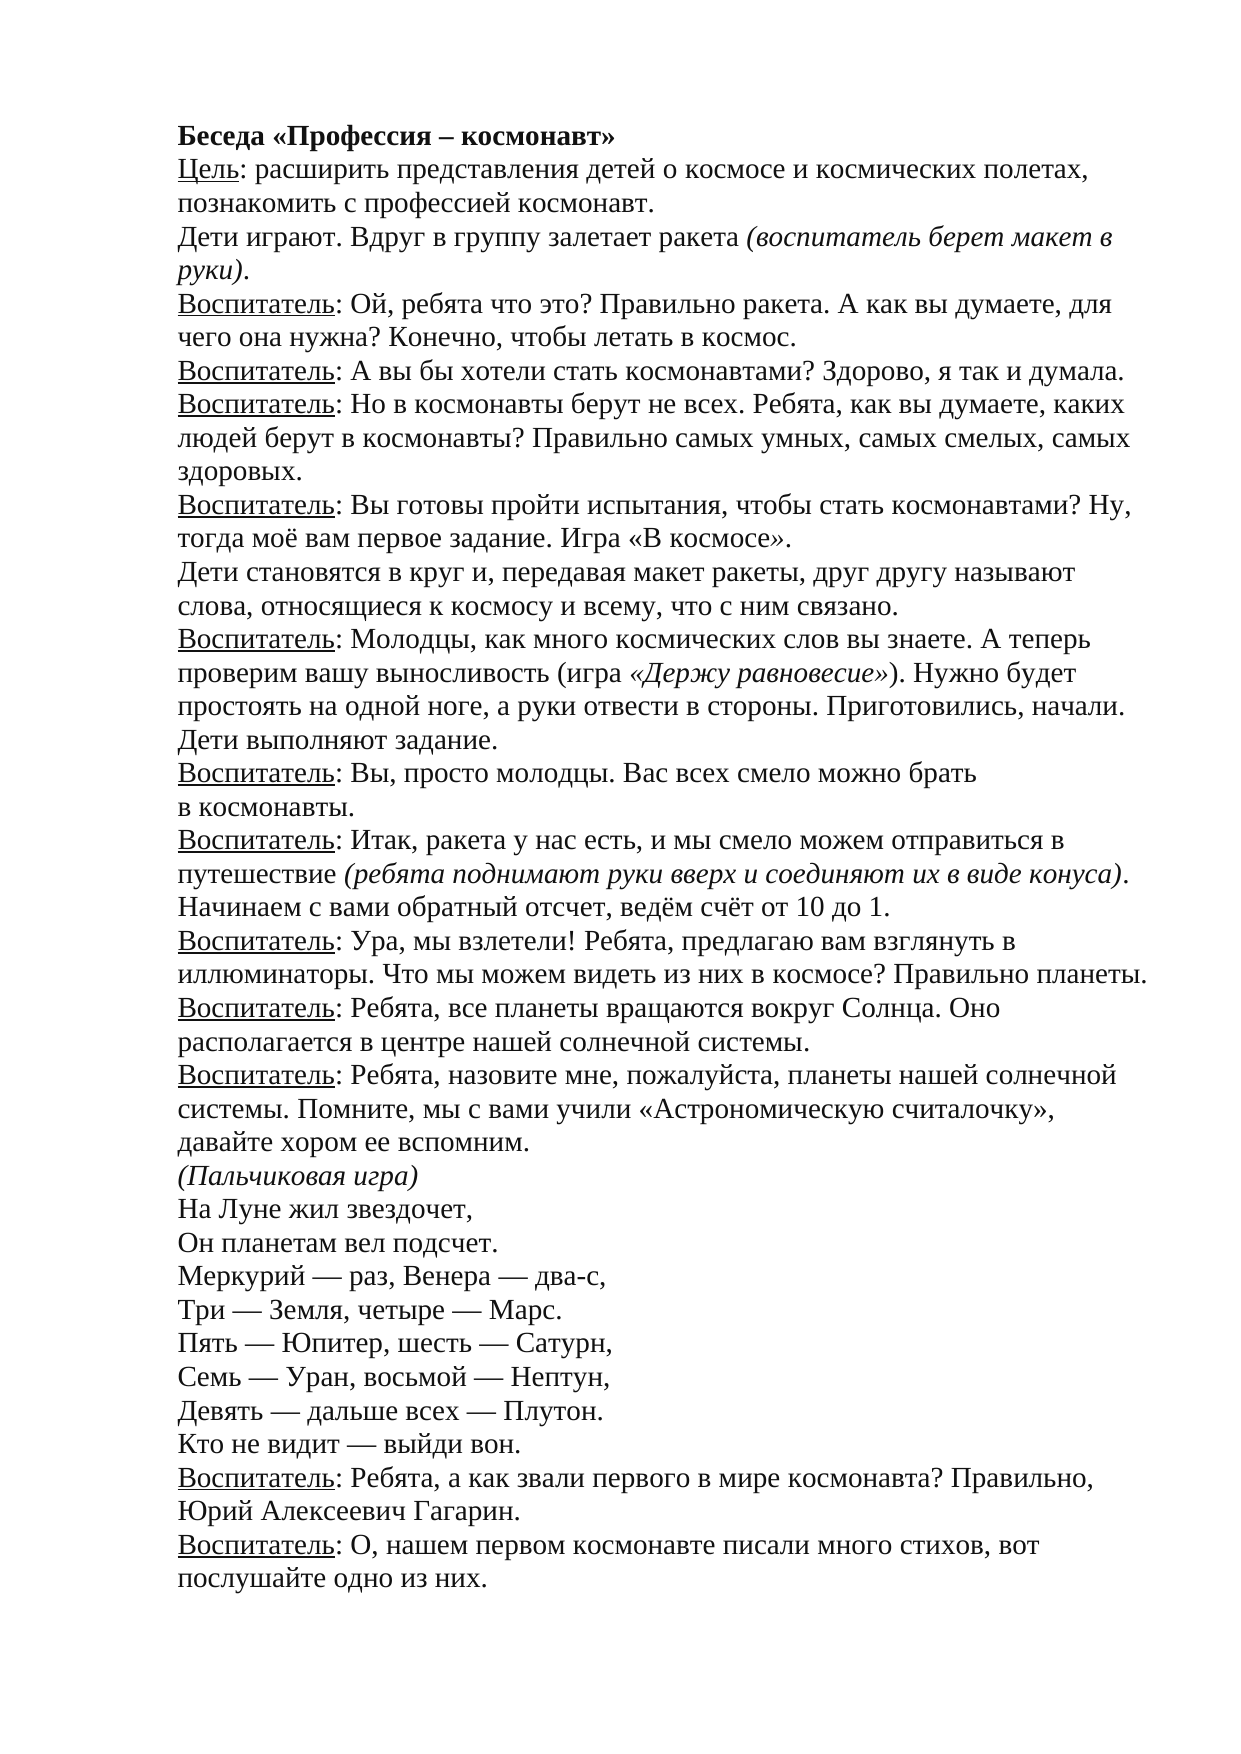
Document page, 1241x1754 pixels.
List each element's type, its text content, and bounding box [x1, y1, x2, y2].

text Воспитатель: Вы готовы пройти испытания, чтобы стать космонавтами? Ну, тогда моё вам первое задание. Игра «В космосе». [177, 487, 1152, 554]
text На Луне жил звездочет, [177, 1191, 1152, 1225]
text Воспитатель: Молодцы, как много космических слов вы знаете. А теперь проверим вашу выносливость (игра «Держу равновесие»). Нужно будет простоять на одной ноге, а руки отвести в стороны. Приготовились, начали. [177, 621, 1152, 722]
text Беседа «Профессия – космонавт» [177, 118, 1152, 152]
text Дети становятся в круг и, передавая макет ракеты, друг другу называют слова, относящиеся к космосу и всему, что с ним связано. [177, 554, 1152, 621]
text Воспитатель: Ура, мы взлетели! Ребята, предлагаю вам взглянуть в иллюминаторы. Что мы можем видеть из них в космосе? Правильно планеты. [177, 923, 1152, 990]
text Пять — Юпитер, шесть — Сатурн, [177, 1326, 1152, 1359]
text Воспитатель: О, нашем первом космонавте писали много стихов, вот послушайте одно из них. [177, 1527, 1152, 1594]
text Цель: расширить представления детей о космосе и космических полетах, познакомить с профессией космонавт. [177, 152, 1152, 219]
text Он планетам вел подсчет. [177, 1225, 1152, 1258]
text Кто не видит — выйди вон. [177, 1426, 1152, 1460]
text Дети играют. Вдруг в группу залетает ракета (воспитатель берет макет в руки). [177, 219, 1152, 286]
text Семь — Уран, восьмой — Нептун, [177, 1359, 1152, 1393]
text Дети выполняют задание. [177, 722, 1152, 755]
text (Пальчиковая игра) [177, 1158, 1152, 1191]
text Воспитатель: Вы, просто молодцы. Вас всех смело можно брать в космонавты. [177, 755, 1152, 822]
text Меркурий — раз, Венера — два-с, [177, 1258, 1152, 1292]
text Девять — дальше всех — Плутон. [177, 1393, 1152, 1426]
text Воспитатель: Ребята, назовите мне, пожалуйста, планеты нашей солнечной системы. Помните, мы с вами учили «Астрономическую считалочку», давайте хором ее вспомним. [177, 1057, 1152, 1158]
text Воспитатель: Ребята, а как звали первого в мире космонавта? Правильно, Юрий Алексеевич Гагарин. [177, 1460, 1152, 1527]
text Воспитатель: Ой, ребята что это? Правильно ракета. А как вы думаете, для чего она нужна? Конечно, чтобы летать в космос. [177, 286, 1152, 353]
text Воспитатель: Но в космонавты берут не всех. Ребята, как вы думаете, каких людей берут в космонавты? Правильно самых умных, самых смелых, самых здоровых. [177, 386, 1152, 487]
text Воспитатель: Ребята, все планеты вращаются вокруг Солнца. Оно располагается в центре нашей солнечной системы. [177, 990, 1152, 1057]
text Воспитатель: А вы бы хотели стать космонавтами? Здорово, я так и думала. [177, 353, 1152, 386]
text Воспитатель: Итак, ракета у нас есть, и мы смело можем отправиться в путешествие (ребята поднимают руки вверх и соединяют их в виде конуса). Начинаем с вами обратный отсчет, ведём счёт от 10 до 1. [177, 822, 1152, 923]
text Три — Земля, четыре — Марс. [177, 1292, 1152, 1326]
